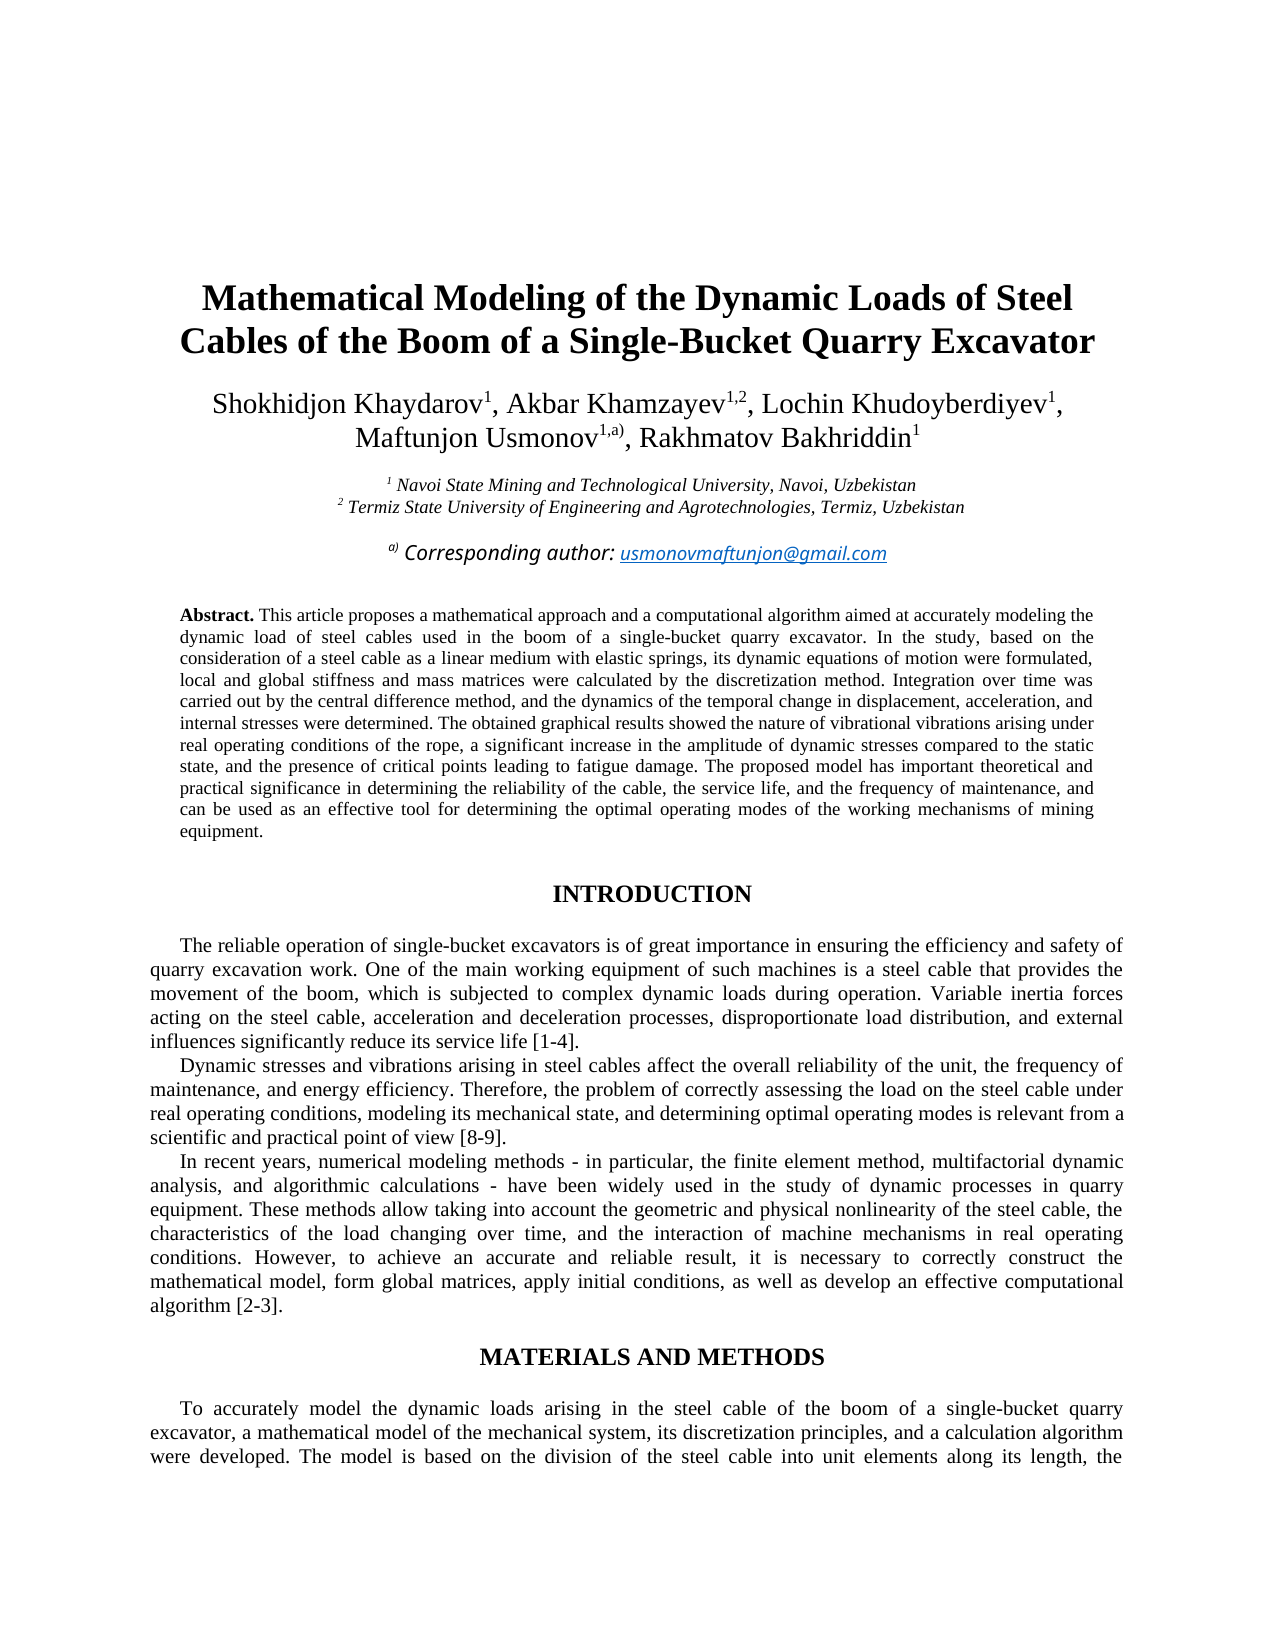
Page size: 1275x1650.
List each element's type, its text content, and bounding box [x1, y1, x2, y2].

text Shokhidjon Khaydarov1, Akbar Khamzayev1,2, Lochin Khudoyberdiyev1, Maftunjon Usmonov1,a), Rakhmatov Bakhriddin1 [150, 386, 1125, 453]
text The reliable operation of single-bucket excavators is of great importance in ensuring the efficiency and safety of quarry excavation work. One of the main working equipment of such machines is a steel cable that provides the movement of the boom, which is subjected to complex dynamic loads during operation. Variable inertia forces acting on the steel cable, acceleration and deceleration processes, disproportionate load distribution, and external influences significantly reduce its service life [1-4]. [150, 932, 1125, 1053]
text 2 Termiz State University of Engineering and Agrotechnologies, Termiz, Uzbekistan [150, 496, 1125, 517]
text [150, 1396, 1125, 1468]
text INTRODUCTION [150, 879, 1125, 907]
text MATERIALS AND METHODS [150, 1342, 1125, 1371]
text Dynamic stresses and vibrations arising in steel cables affect the overall reliability of the unit, the frequency of maintenance, and energy efficiency. Therefore, the problem of correctly assessing the load on the steel cable under real operating conditions, modeling its mechanical state, and determining optimal operating modes is relevant from a scientific and practical point of view [8-9]. [150, 1053, 1125, 1149]
title Mathematical Modeling of the Dynamic Loads of Steel Cables of the Boom of a Single-Bucket Quarry Excavator [150, 275, 1125, 361]
text In recent years, numerical modeling methods - in particular, the finite element method, multifactorial dynamic analysis, and algorithmic calculations - have been widely used in the study of dynamic processes in quarry equipment. These methods allow taking into account the geometric and physical nonlinearity of the steel cable, the characteristics of the load changing over time, and the interaction of machine mechanisms in real operating conditions. However, to achieve an accurate and reliable result, it is necessary to correctly construct the mathematical model, form global matrices, apply initial conditions, as well as develop an effective computational algorithm [2-3]. [150, 1149, 1125, 1317]
text a) Corresponding author: usmonovmaftunjon@gmail.com [150, 538, 1125, 567]
text Abstract. This article proposes a mathematical approach and a computational algorithm aimed at accurately modeling the dynamic load of steel cables used in the boom of a single-bucket quarry excavator. In the study, based on the consideration of a steel cable as a linear medium with elastic springs, its dynamic equations of motion were formulated, local and global stiffness and mass matrices were calculated by the discretization method. Integration over time was carried out by the central difference method, and the dynamics of the temporal change in displacement, acceleration, and internal stresses were determined. The obtained graphical results showed the nature of vibrational vibrations arising under real operating conditions of the rope, a significant increase in the amplitude of dynamic stresses compared to the static state, and the presence of critical points leading to fatigue damage. The proposed model has important theoretical and practical significance in determining the reliability of the cable, the service life, and the frequency of maintenance, and can be used as an effective tool for determining the optimal operating modes of the working mechanisms of mining equipment. [179, 604, 1095, 841]
text 1 Navoi State Mining and Technological University, Navoi, Uzbekistan [150, 474, 1125, 496]
